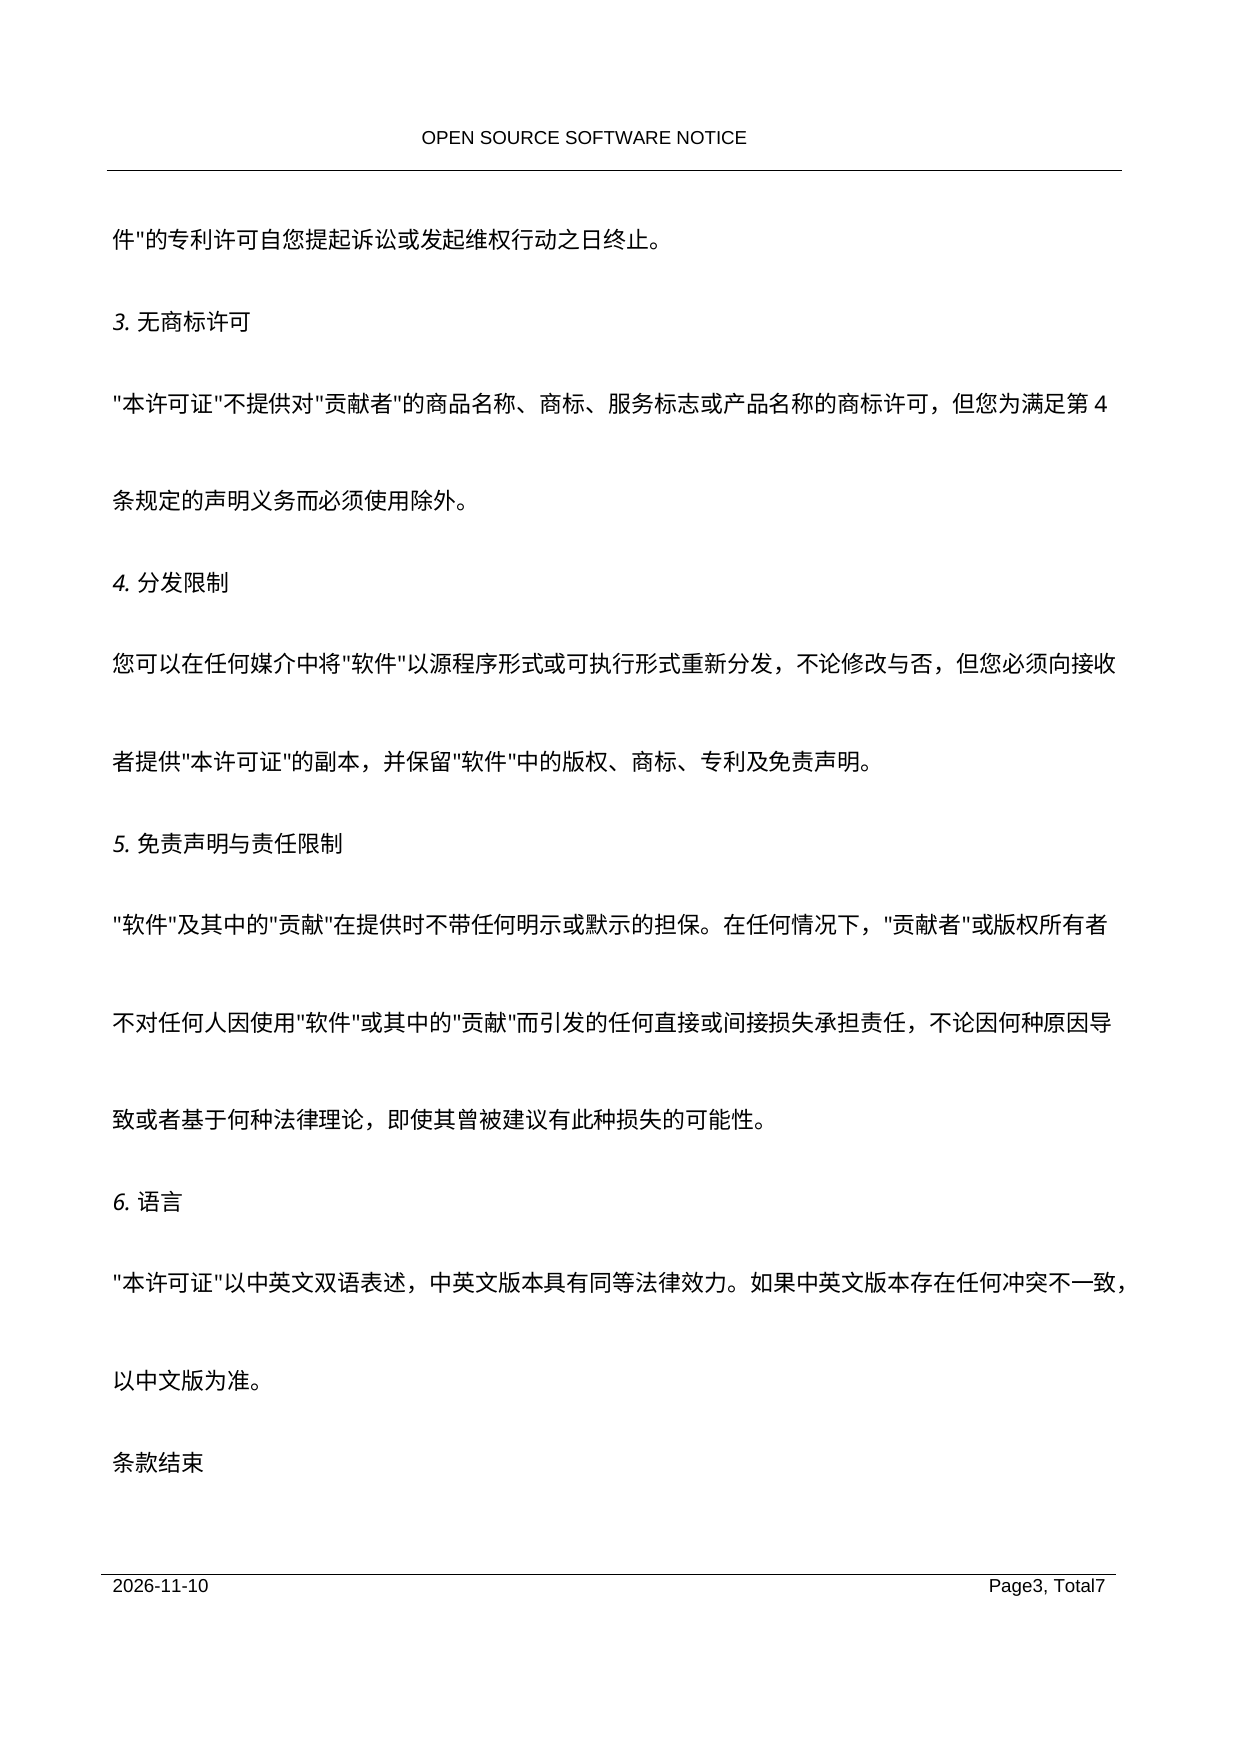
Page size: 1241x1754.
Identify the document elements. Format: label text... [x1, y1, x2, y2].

text "本许可证"不提供对"贡献者"的商品名称、商标、服务标志或产品名称的商标许可，但您为满足第4条规定的声明义务而必须使用除外。 [112, 370, 1128, 532]
text 您可以在任何媒介中将"软件"以源程序形式或可执行形式重新分发，不论修改与否，但您必须向接收者提供"本许可证"的副本，并保留"软件"中的版权、商标、专利及免责声明。 [112, 630, 1128, 793]
text 条款结束 [112, 1428, 1128, 1493]
text "软件"及其中的"贡献"在提供时不带任何明示或默示的担保。在任何情况下，"贡献者"或版权所有者不对任何人因使用"软件"或其中的"贡献"而引发的任何直接或间接损失承担责任，不论因何种原因导致或者基于何种法律理论，即使其曾被建议有此种损失的可能性。 [112, 891, 1128, 1151]
text "本许可证"以中英文双语表述，中英文版本具有同等法律效力。如果中英文版本存在任何冲突不一致，以中文版为准。 [112, 1249, 1128, 1412]
text 6. 语言 [112, 1168, 1128, 1233]
text 5. 免责声明与责任限制 [112, 809, 1128, 874]
text 4. 分发限制 [112, 549, 1128, 614]
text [112, 206, 1128, 271]
text 3. 无商标许可 [112, 288, 1128, 353]
